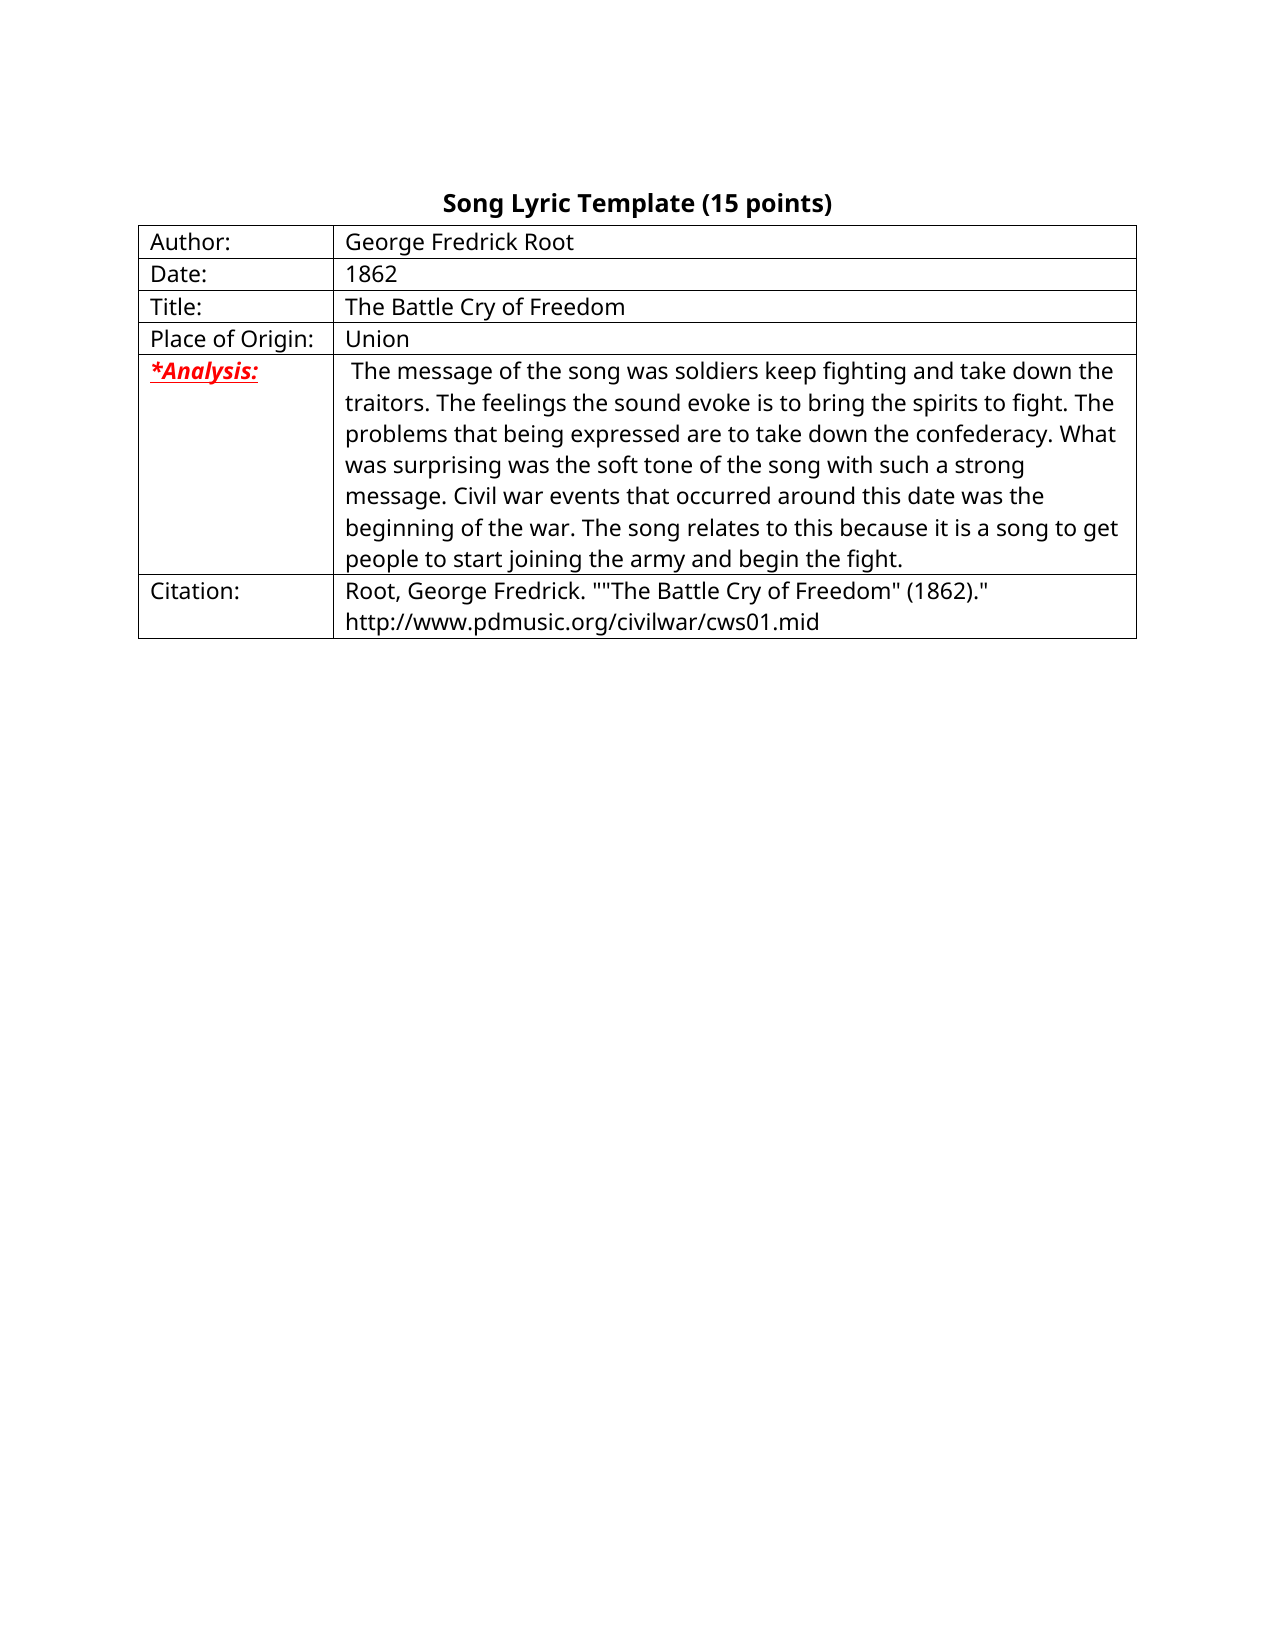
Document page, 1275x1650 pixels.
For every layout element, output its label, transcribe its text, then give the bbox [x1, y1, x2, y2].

table_cell *Analysis: [139, 355, 333, 574]
table_cell The message of the song was soldiers keep fighting and take down the traitors. The feelings the sound evoke is to bring the spirits to fight. The problems that being expressed are to take down the confederacy. What was surprising was the soft tone of the song with such a strong message. Civil war events that occurred around this date was the beginning of the war. The song relates to this because it is a song to get people to start joining the army and begin the fight. [334, 355, 1136, 574]
table_cell The Battle Cry of Freedom [334, 291, 1136, 322]
table_cell Title: [139, 291, 333, 322]
table_cell Citation: [139, 575, 333, 638]
table_cell Date: [139, 259, 333, 290]
text Song Lyric Template (15 points) [150, 186, 1125, 220]
table_cell 1862 [334, 259, 1136, 290]
table_header George Fredrick Root [334, 226, 1136, 257]
table_cell Union [334, 323, 1136, 354]
table_cell Root, George Fredrick. ""The Battle Cry of Freedom" (1862)." http://www.pdmusic.org/civilwar/cws01.mid [334, 575, 1136, 638]
table_header Author: [139, 226, 333, 257]
table_cell Place of Origin: [139, 323, 333, 354]
